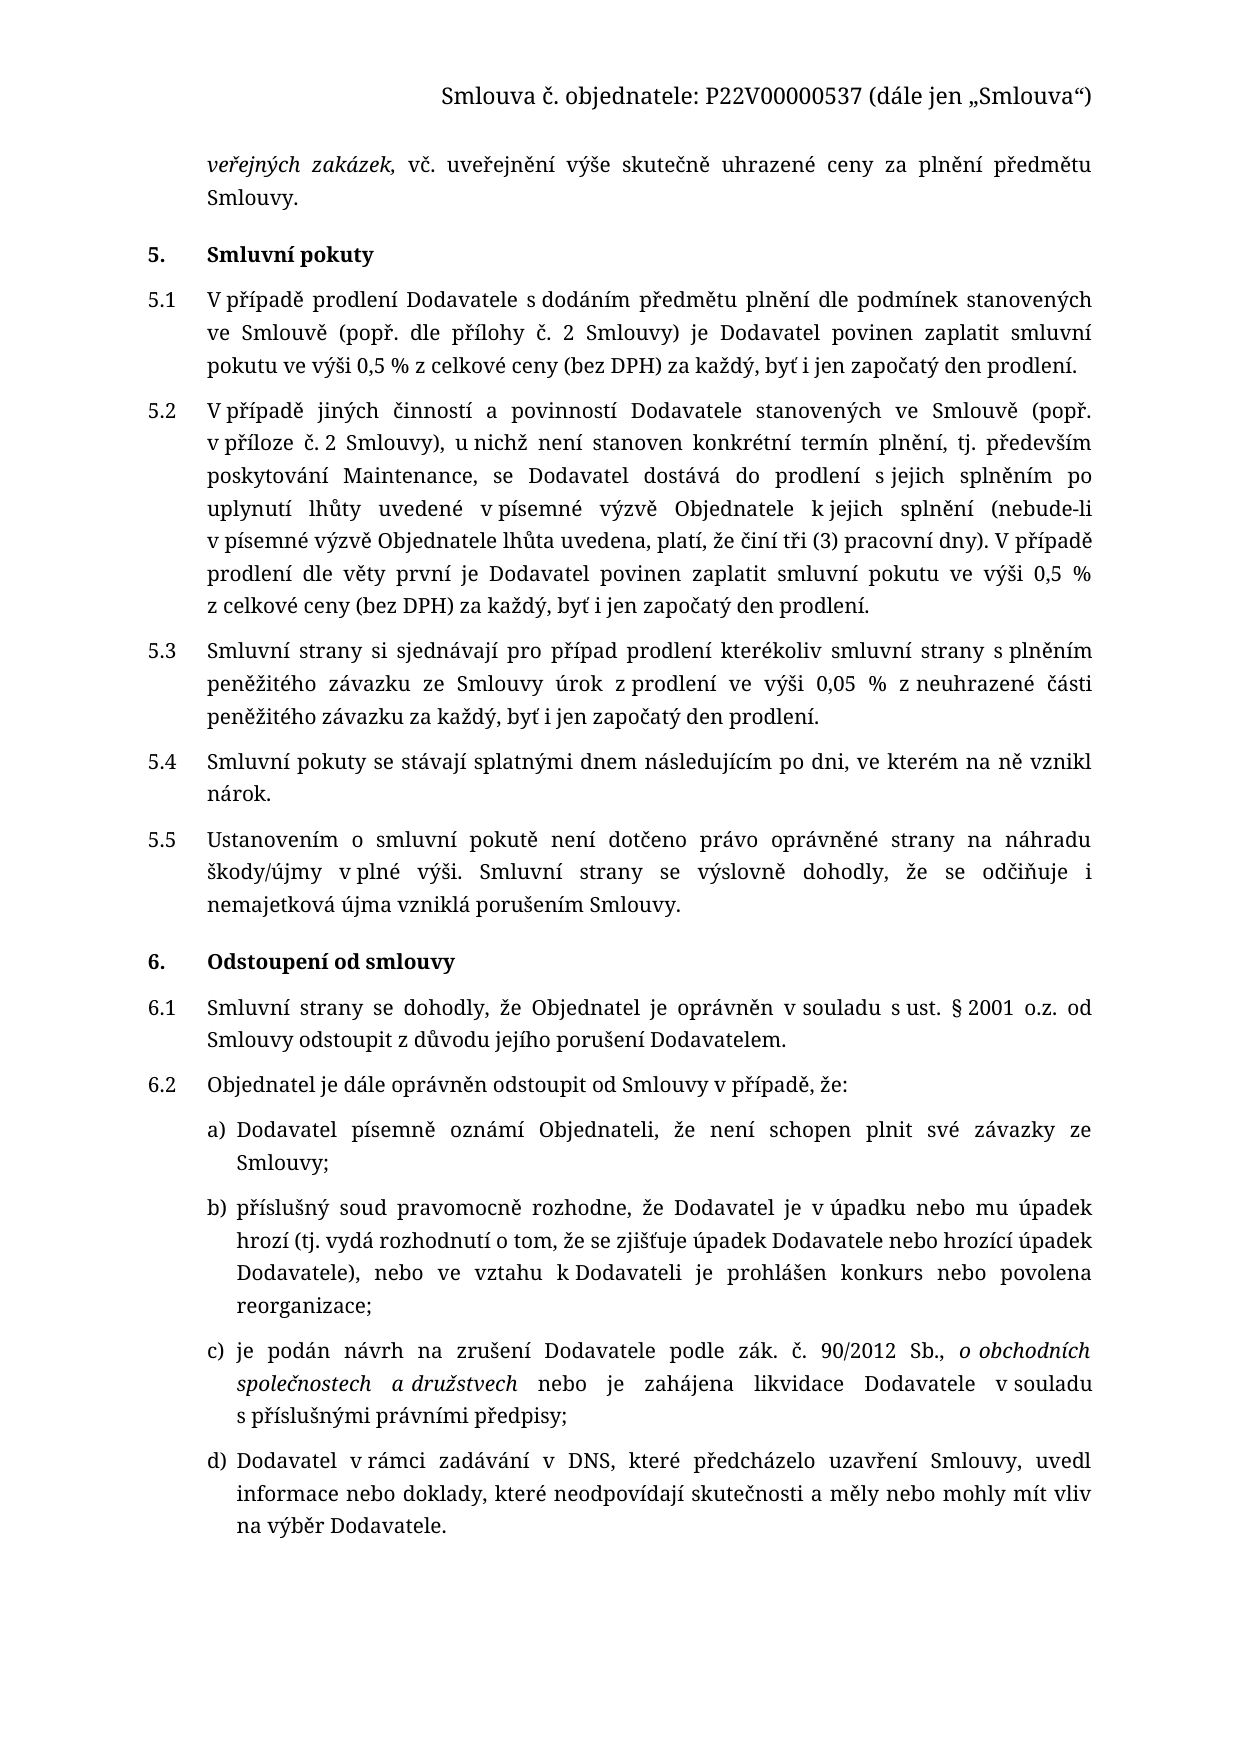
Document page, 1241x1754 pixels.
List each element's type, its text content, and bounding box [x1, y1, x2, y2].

list V případě jiných činností a povinností Dodavatele stanovených ve Smlouvě (popř. v příloze č. 2 Smlouvy), u nichž není stanoven konkrétní termín plnění, tj. především poskytování Maintenance, se Dodavatel dostává do prodlení s jejich splněním po uplynutí lhůty uvedené v písemné výzvě Objednatele k jejich splnění (nebude-li v písemné výzvě Objednatele lhůta uvedena, platí, že činí tři (3) pracovní dny). V případě prodlení dle věty první je Dodavatel povinen zaplatit smluvní pokutu ve výši 0,5 % z celkové ceny (bez DPH) za každý, byť i jen započatý den prodlení. [148, 396, 1092, 620]
list Odstoupení od smlouvy [148, 947, 1092, 976]
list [148, 150, 1092, 211]
list Ustanovením o smluvní pokutě není dotčeno právo oprávněné strany na náhradu škody/újmy v plné výši. Smluvní strany se výslovně dohodly, že se odčiňuje i nemajetková újma vzniklá porušením Smlouvy. [148, 825, 1092, 918]
list je podán návrh na zrušení Dodavatele podle zák. č. 90/2012 Sb., o obchodních společnostech a družstvech nebo je zahájena likvidace Dodavatele v souladu s příslušnými právními předpisy; [207, 1336, 1092, 1430]
list Objednatel je dále oprávněn odstoupit od Smlouvy v případě, že: [148, 1070, 1092, 1099]
list Dodavatel v rámci zadávání v DNS, které předcházelo uzavření Smlouvy, uvedl informace nebo doklady, které neodpovídají skutečnosti a měly nebo mohly mít vliv na výběr Dodavatele. [207, 1446, 1092, 1540]
list Smluvní strany si sjednávají pro případ prodlení kterékoliv smluvní strany s plněním peněžitého závazku ze Smlouvy úrok z prodlení ve výši 0,05 % z neuhrazené části peněžitého závazku za každý, byť i jen započatý den prodlení. [148, 637, 1092, 730]
list Smluvní pokuty [148, 241, 1092, 269]
list V případě prodlení Dodavatele s dodáním předmětu plnění dle podmínek stanovených ve Smlouvě (popř. dle přílohy č. 2 Smlouvy) je Dodavatel povinen zaplatit smluvní pokutu ve výši 0,5 % z celkové ceny (bez DPH) za každý, byť i jen započatý den prodlení. [148, 286, 1092, 379]
list Dodavatel písemně oznámí Objednateli, že není schopen plnit své závazky ze Smlouvy; [207, 1115, 1092, 1176]
list Smluvní strany se dohodly, že Objednatel je oprávněn v souladu s ust. § 2001 o.z. od Smlouvy odstoupit z důvodu jejího porušení Dodavatelem. [148, 993, 1092, 1054]
list příslušný soud pravomocně rozhodne, že Dodavatel je v úpadku nebo mu úpadek hrozí (tj. vydá rozhodnutí o tom, že se zjišťuje úpadek Dodavatele nebo hrozící úpadek Dodavatele), nebo ve vztahu k Dodavateli je prohlášen konkurs nebo povolena reorganizace; [207, 1193, 1092, 1319]
list Smluvní pokuty se stávají splatnými dnem následujícím po dni, ve kterém na ně vznikl nárok. [148, 747, 1092, 808]
